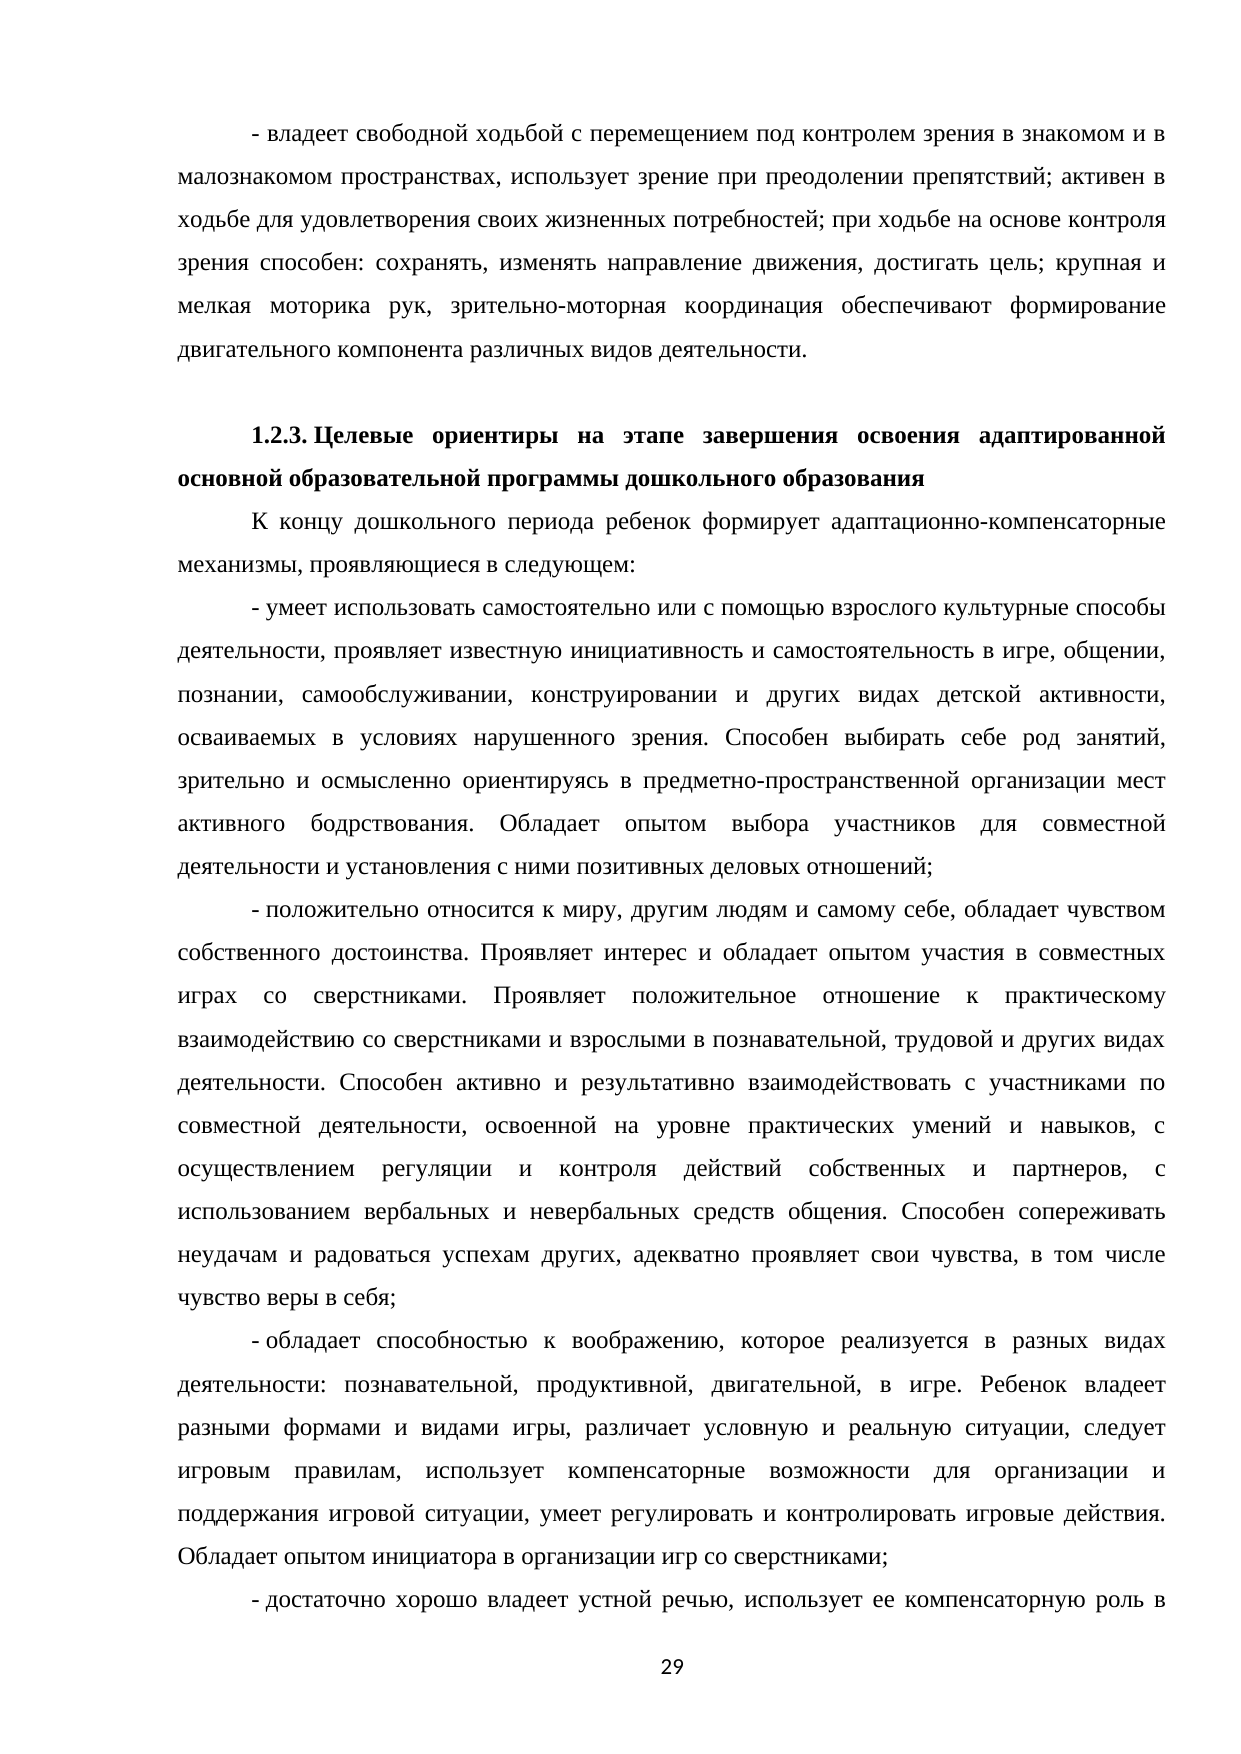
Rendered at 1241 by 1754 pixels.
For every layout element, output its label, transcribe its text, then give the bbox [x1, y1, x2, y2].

text - обладает способностью к воображению, которое реализуется в разных видах деятельности: познавательной, продуктивной, двигательной, в игре. Ребенок владеет разными формами и видами игры, различает условную и реальную ситуации, следует игровым правилам, использует компенсаторные возможности для организации и поддержания игровой ситуации, умеет регулировать и контролировать игровые действия. Обладает опытом инициатора в организации игр со сверстниками; [177, 1326, 1167, 1570]
text - владеет свободной ходьбой с перемещением под контролем зрения в знакомом и в малознакомом пространствах, использует зрение при преодолении препятствий; активен в ходьбе для удовлетворения своих жизненных потребностей; при ходьбе на основе контроля зрения способен: сохранять, изменять направление движения, достигать цель; крупная и мелкая моторика рук, зрительно-моторная координация обеспечивают формирование двигательного компонента различных видов деятельности. [177, 118, 1167, 362]
text 1.2.3. Целевые ориентиры на этапе завершения освоения адаптированной основной образовательной программы дошкольного образования [177, 420, 1167, 492]
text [177, 1584, 1167, 1613]
text К концу дошкольного периода ребенок формирует адаптационно-компенсаторные механизмы, проявляющиеся в следующем: [177, 506, 1167, 578]
text - положительно относится к миру, другим людям и самому себе, обладает чувством собственного достоинства. Проявляет интерес и обладает опытом участия в совместных играх со сверстниками. Проявляет положительное отношение к практическому взаимодействию со сверстниками и взрослыми в познавательной, трудовой и других видах деятельности. Способен активно и результативно взаимодействовать с участниками по совместной деятельности, освоенной на уровне практических умений и навыков, с осуществлением регуляции и контроля действий собственных и партнеров, с использованием вербальных и невербальных средств общения. Способен сопереживать неудачам и радоваться успехам других, адекватно проявляет свои чувства, в том числе чувство веры в себя; [177, 894, 1167, 1311]
text - умеет использовать самостоятельно или с помощью взрослого культурные способы деятельности, проявляет известную инициативность и самостоятельность в игре, общении, познании, самообслуживании, конструировании и других видах детской активности, осваиваемых в условиях нарушенного зрения. Способен выбирать себе род занятий, зрительно и осмысленно ориентируясь в предметно-пространственной организации мест активного бодрствования. Обладает опытом выбора участников для совместной деятельности и установления с ними позитивных деловых отношений; [177, 592, 1167, 880]
